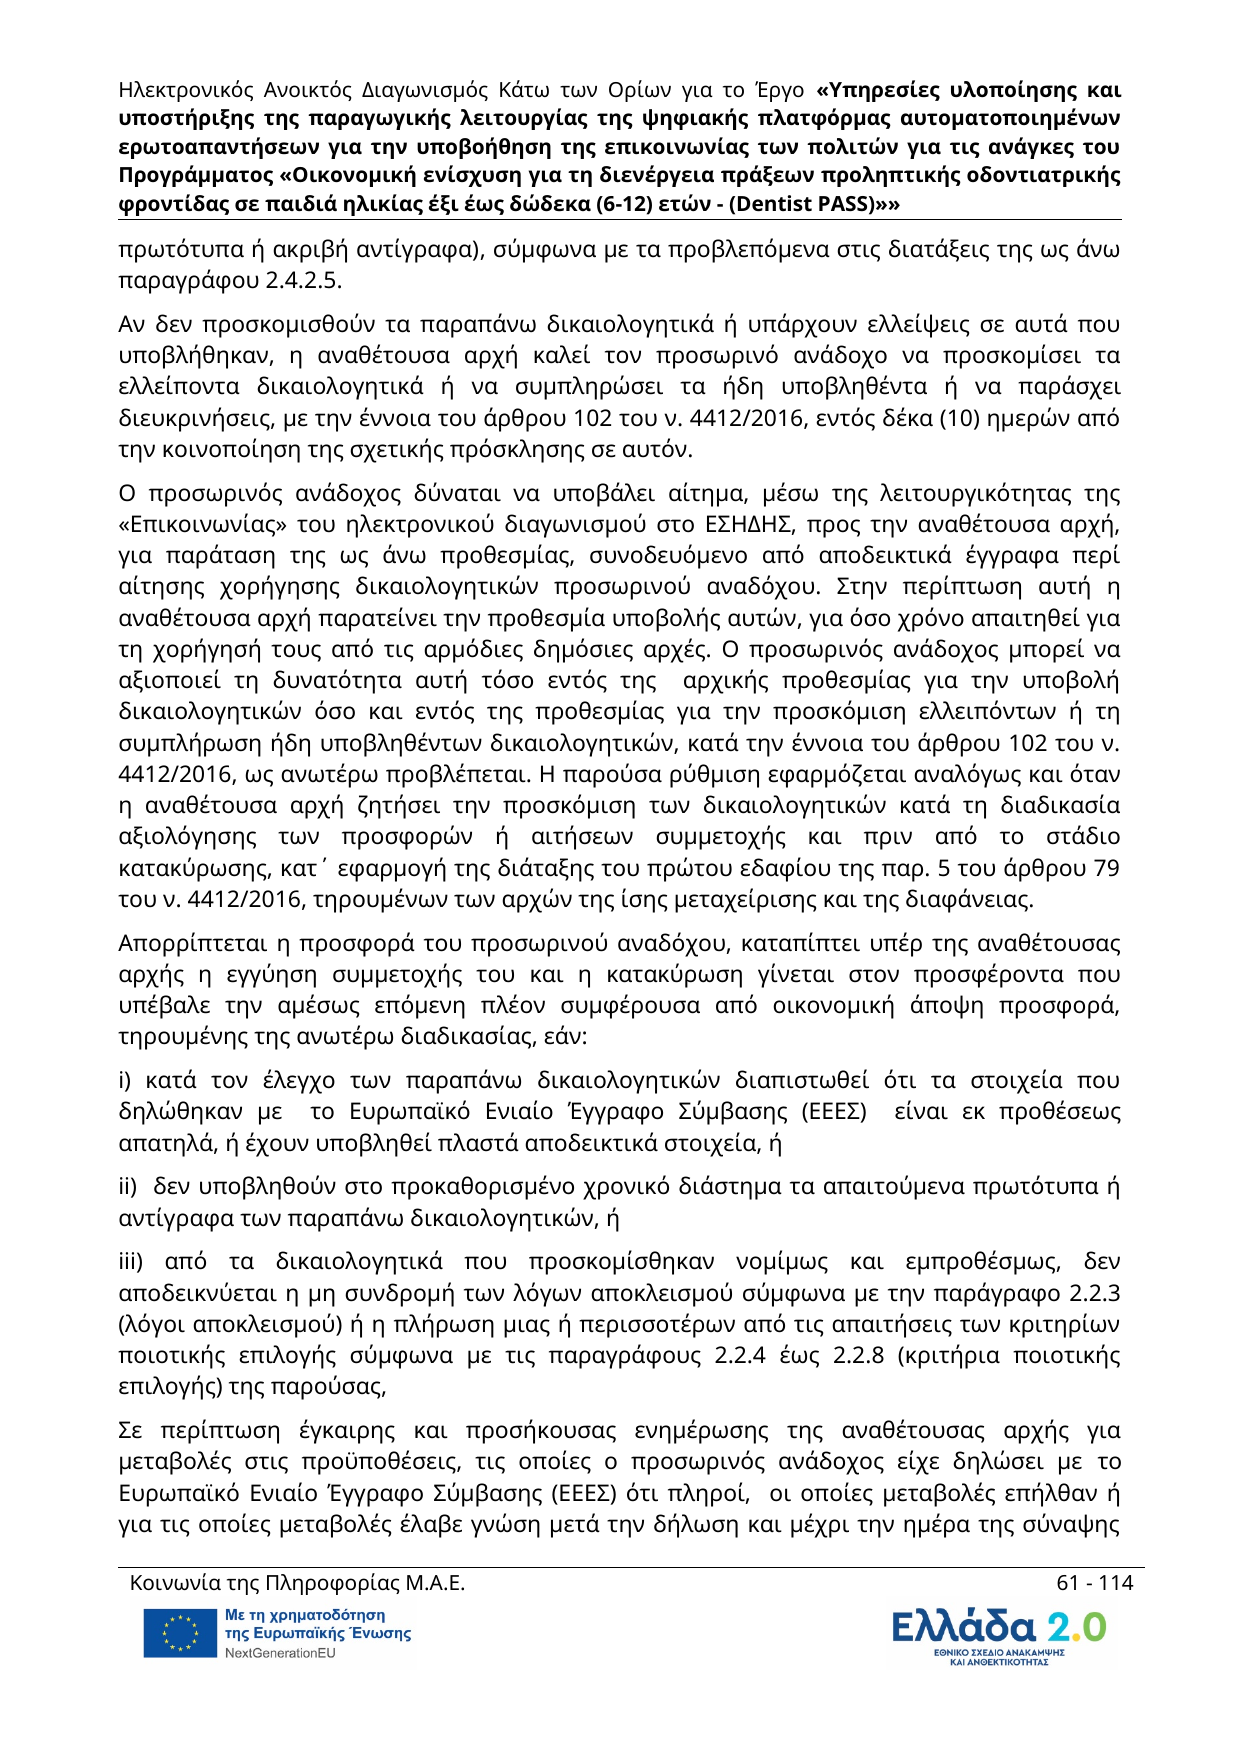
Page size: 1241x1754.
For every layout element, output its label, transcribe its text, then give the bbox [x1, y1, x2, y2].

text ii) δεν υποβληθούν στο προκαθορισμένο χρονικό διάστημα τα απαιτούμενα πρωτότυπα ή αντίγραφα των παραπάνω δικαιολογητικών, ή [118, 1170, 1122, 1233]
text Αν δεν προσκομισθούν τα παραπάνω δικαιολογητικά ή υπάρχουν ελλείψεις σε αυτά που υπoβλήθηκαν, η αναθέτουσα αρχή καλεί τον προσωρινό ανάδοχο να προσκομίσει τα ελλείποντα δικαιολογητικά ή να συμπληρώσει τα ήδη υποβληθέντα ή να παράσχει διευκρινήσεις, με την έννοια του άρθρου 102 του ν. 4412/2016, εντός δέκα (10) ημερών από την κοινοποίηση της σχετικής πρόσκλησης σε αυτόν. [118, 308, 1122, 464]
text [118, 1414, 1122, 1539]
text i) κατά τον έλεγχο των παραπάνω δικαιολογητικών διαπιστωθεί ότι τα στοιχεία που δηλώθηκαν με το Ευρωπαϊκό Ενιαίο Έγγραφο Σύμβασης (ΕΕΕΣ) είναι εκ προθέσεως απατηλά, ή έχουν υποβληθεί πλαστά αποδεικτικά στοιχεία, ή [118, 1064, 1122, 1158]
text Ο προσωρινός ανάδοχος δύναται να υποβάλει αίτημα, μέσω της λειτουργικότητας της «Επικοινωνίας» του ηλεκτρονικού διαγωνισμού στο ΕΣΗΔΗΣ, προς την αναθέτουσα αρχή, για παράταση της ως άνω προθεσμίας, συνοδευόμενο από αποδεικτικά έγγραφα περί αίτησης χορήγησης δικαιολογητικών προσωρινού αναδόχου. Στην περίπτωση αυτή η αναθέτουσα αρχή παρατείνει την προθεσμία υποβολής αυτών, για όσο χρόνο απαιτηθεί για τη χορήγησή τους από τις αρμόδιες δημόσιες αρχές. Ο προσωρινός ανάδοχος μπορεί να αξιοποιεί τη δυνατότητα αυτή τόσο εντός της αρχικής προθεσμίας για την υποβολή δικαιολογητικών όσο και εντός της προθεσμίας για την προσκόμιση ελλειπόντων ή τη συμπλήρωση ήδη υποβληθέντων δικαιολογητικών, κατά την έννοια του άρθρου 102 του ν. 4412/2016, ως ανωτέρω προβλέπεται. Η παρούσα ρύθμιση εφαρμόζεται αναλόγως και όταν η αναθέτουσα αρχή ζητήσει την προσκόμιση των δικαιολογητικών κατά τη διαδικασία αξιολόγησης των προσφορών ή αιτήσεων συμμετοχής και πριν από το στάδιο κατακύρωσης, κατ΄ εφαρμογή της διάταξης του πρώτου εδαφίου της παρ. 5 του άρθρου 79 του ν. 4412/2016, τηρουμένων των αρχών της ίσης μεταχείρισης και της διαφάνειας. [118, 477, 1122, 914]
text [118, 233, 1122, 295]
text iii) από τα δικαιολογητικά που προσκομίσθηκαν νομίμως και εμπροθέσμως, δεν αποδεικνύεται η μη συνδρομή των λόγων αποκλεισμού σύμφωνα με την παράγραφο 2.2.3 (λόγοι αποκλεισμού) ή η πλήρωση μιας ή περισσοτέρων από τις απαιτήσεις των κριτηρίων ποιοτικής επιλογής σύμφωνα με τις παραγράφους 2.2.4 έως 2.2.8 (κριτήρια ποιοτικής επιλογής) της παρούσας, [118, 1245, 1122, 1402]
text Απορρίπτεται η προσφορά του προσωρινού αναδόχου, καταπίπτει υπέρ της αναθέτουσας αρχής η εγγύηση συμμετοχής του και η κατακύρωση γίνεται στον προσφέροντα που υπέβαλε την αμέσως επόμενη πλέον συμφέρουσα από οικονομική άποψη προσφορά, τηρουμένης της ανωτέρω διαδικασίας, εάν: [118, 927, 1122, 1052]
